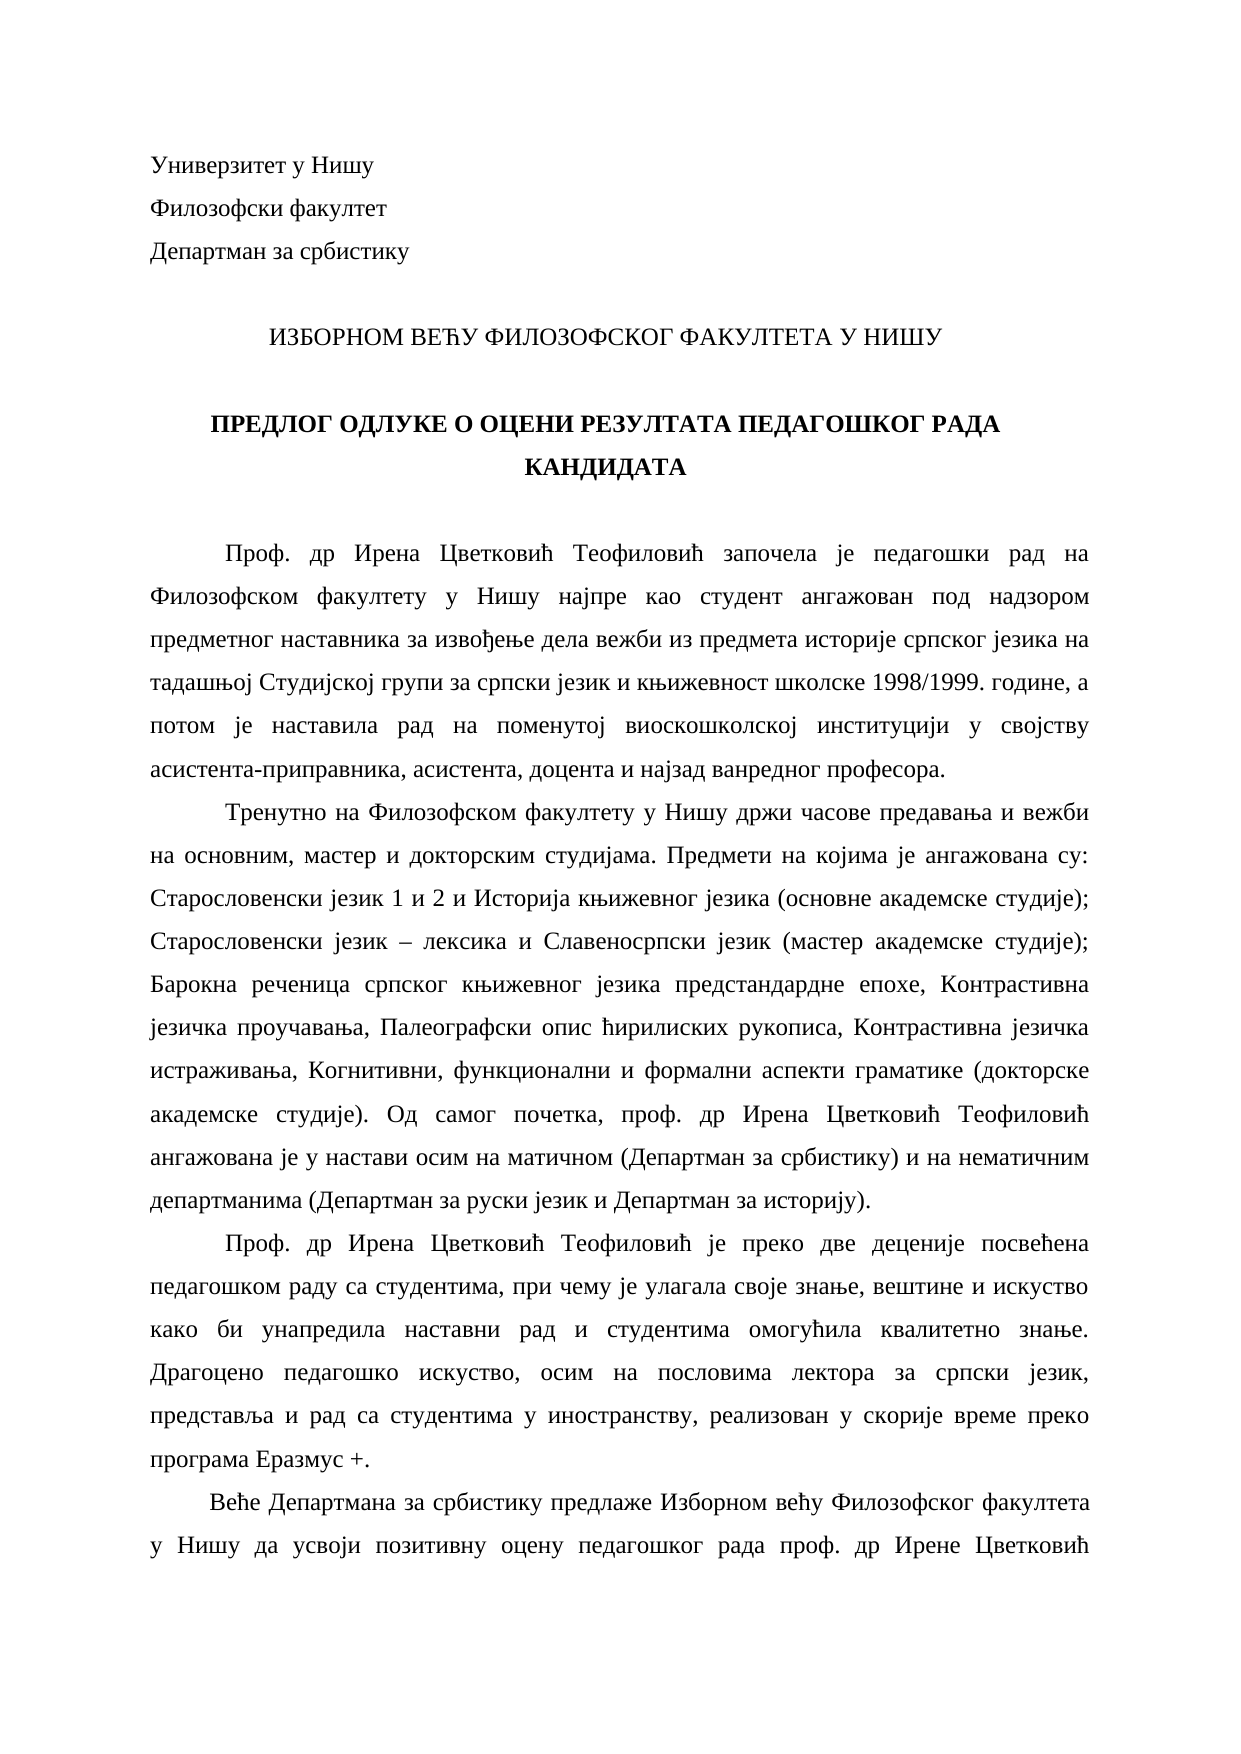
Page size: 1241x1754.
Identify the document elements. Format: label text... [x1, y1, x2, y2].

text Проф. др Ирена Цветковић Теофиловић је преко две деценије посвећена педагошком раду са студентима, при чему је улагала своје знање, вештине и искуство како би унапредила наставни рад и студентима омогућила квалитетно знање. Драгоцено педагошко искуство, осим на пословима лектора за српски језик, представља и рад са студентима у иностранству, реализован у скорије време преко програма Еразмус +. [150, 1228, 1090, 1472]
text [150, 1487, 1091, 1559]
text Филозофски факултет [150, 193, 1091, 222]
text Проф. др Ирена Цветковић Теофиловић започела је педагошки рад на Филозофском факултету у Нишу најпре као студент ангажован под надзором предметног наставника за извођење дела вежби из предмета историје српског језика на тадашњој Студијској групи за српски језик и књижевност школске 1998/1999. године, а потом је наставила рад на поменутој виоскошколској институцији у својству асистента-приправника, асистента, доцента и најзад ванредног професора. [150, 538, 1090, 782]
text Департман за србистику [150, 236, 1091, 265]
text Тренутно на Филозофском факултету у Нишу држи часове предавања и вежби на основним, мастер и докторским студијама. Предмети на којима је ангажована су: Старословенски језик 1 и 2 и Историја књижевног језика (основне академске студије); Старословенски језик – лексика и Славеносрпски језик (мастер академске студије); Барокна реченица српског књижевног језика предстандардне епохе, Контрастивна језичка проучавања, Палеографски опис ћирилиских рукописа, Контрастивна језичка истраживања, Когнитивни, функционални и формални аспекти граматике (докторске академске студије). Од самог почетка, проф. др Ирена Цветковић Теофиловић ангажована је у настави осим на матичном (Департман за србистику) и на нематичним департманима (Департман за руски језик и Департман за историју). [150, 797, 1090, 1214]
text ИЗБОРНОМ ВЕЋУ ФИЛОЗОФСКОГ ФАКУЛТЕТА У НИШУ [150, 322, 1061, 351]
text ПРЕДЛОГ ОДЛУКЕ О ОЦЕНИ РЕЗУЛТАТА ПЕДАГОШКОГ РАДА КАНДИДАТА [150, 409, 1061, 481]
text Универзитет у Нишу [150, 150, 1091, 179]
